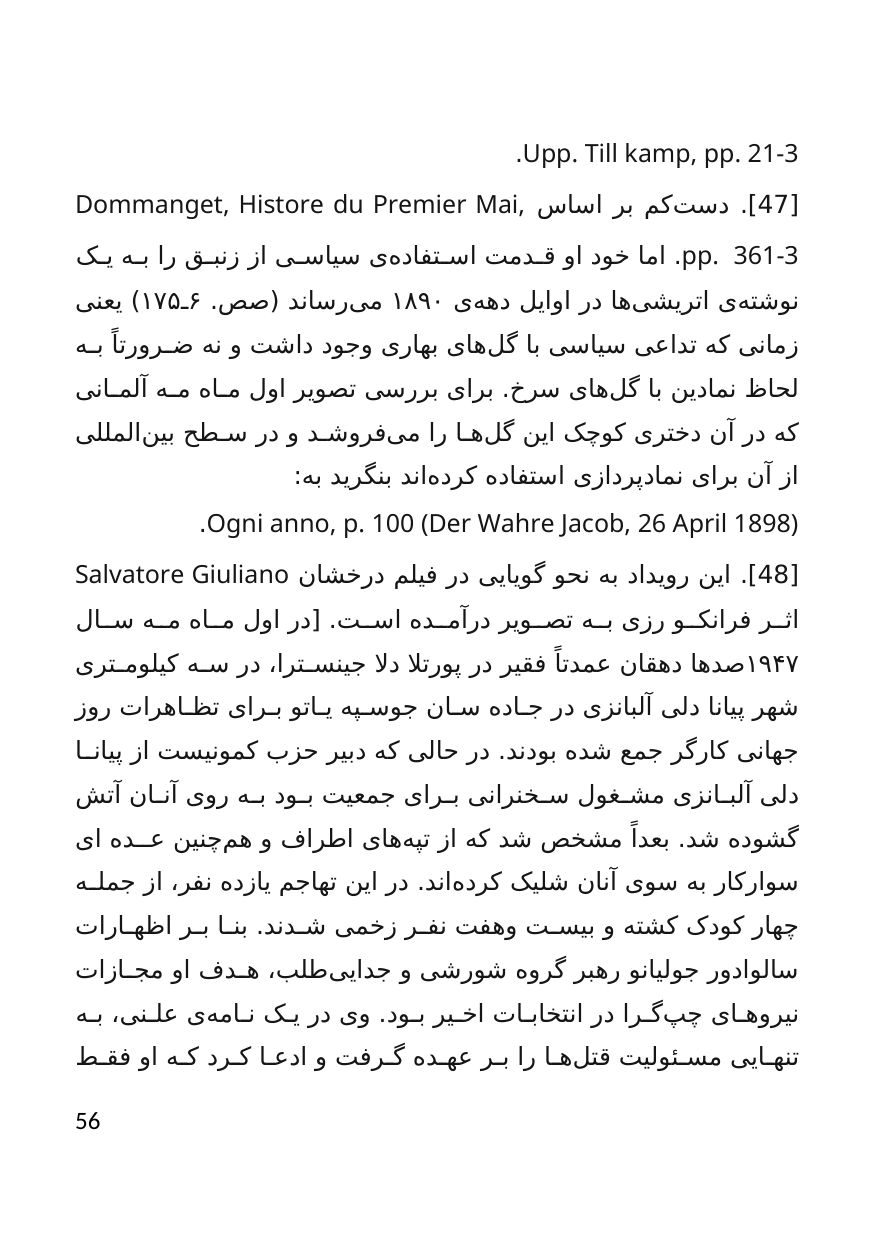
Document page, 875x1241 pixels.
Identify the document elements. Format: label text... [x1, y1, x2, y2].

text Upp. Till kamp, pp. 21-3. [75, 136, 799, 170]
text Ogni anno, p. 100 (Der Wahre Jacob, 26 April 1898). [75, 505, 799, 539]
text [75, 556, 799, 1072]
text [47].‌ دست‌کم بر اساس Dommanget, Histore du Premier Mai, pp. 361-3. اما خود او قدمت استفاده‌ی سیاسی از زنبق را به یک نوشته‌ی اتریشی‌ها در اوایل دهه‌ی ۱۸۹۰ می‌رساند (صص. ۶ـ۱۷۵) یعنی زمانی که تداعی سیاسی با گل‌های بهاری وجود داشت و نه ضرورتاً به لحاظ نمادین با گل‌های سرخ. برای بررسی تصویر اول ماه مه آلمانی که در آن دختری کوچک این گل‌ها را می‌فروشد و در سطح بین‌المللی از آن برای نمادپردازی استفاده کرده‌اند بنگرید به: [75, 187, 799, 491]
